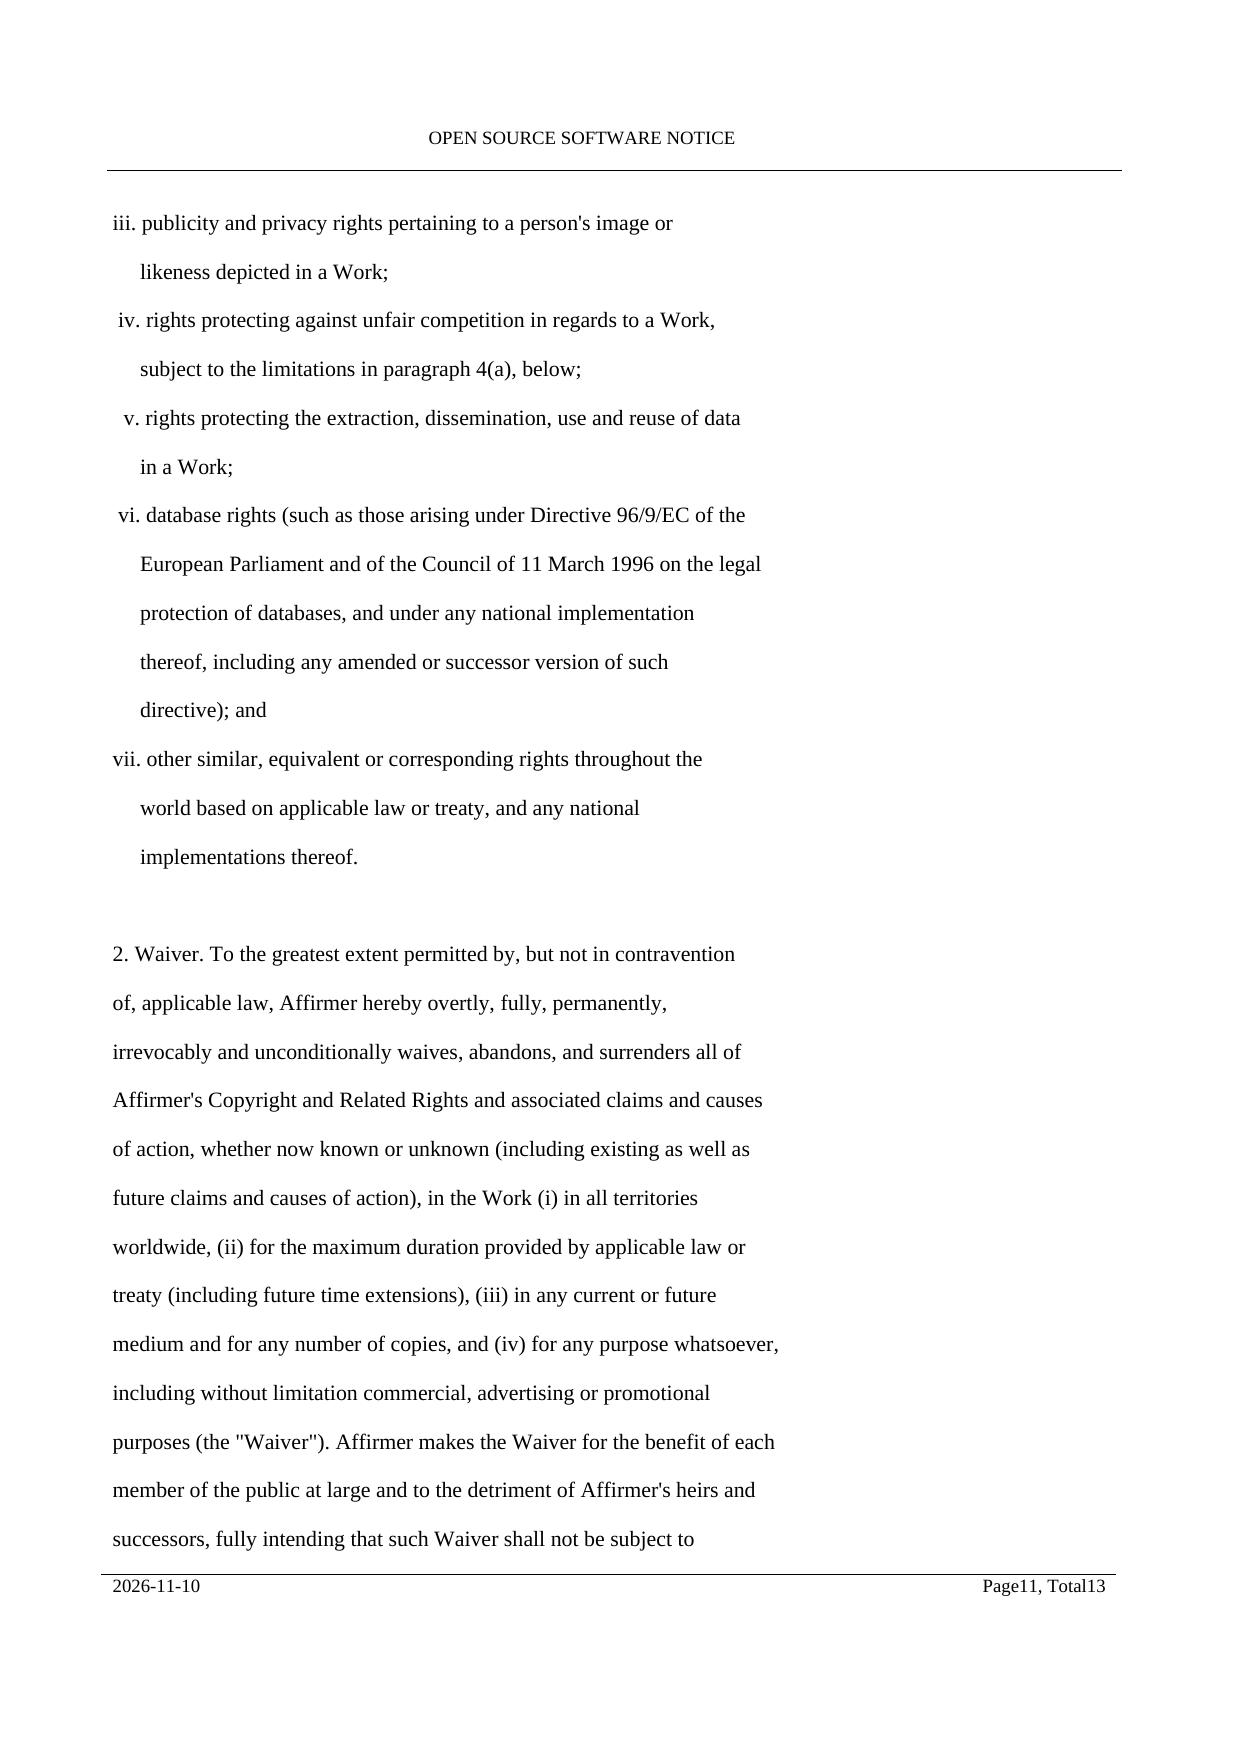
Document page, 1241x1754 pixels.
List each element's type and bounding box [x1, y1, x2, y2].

text [112, 206, 1128, 1555]
